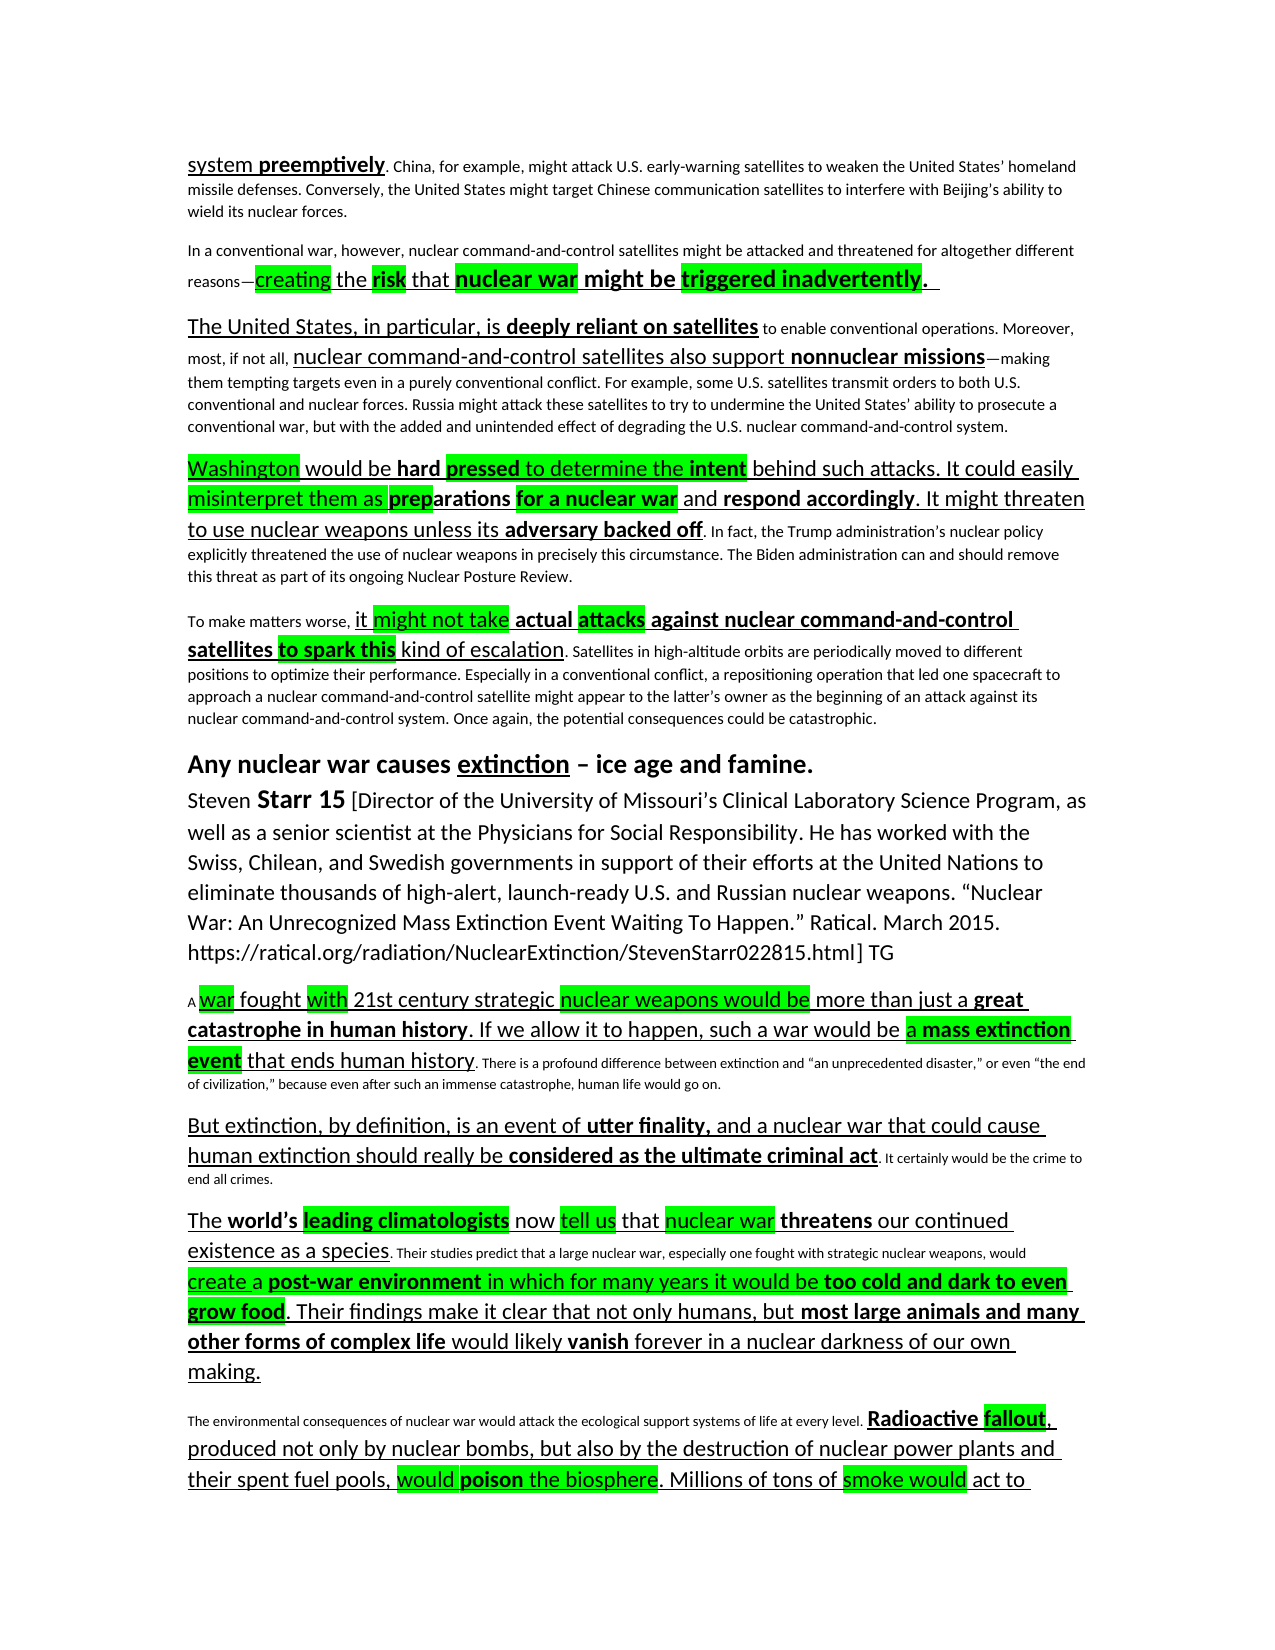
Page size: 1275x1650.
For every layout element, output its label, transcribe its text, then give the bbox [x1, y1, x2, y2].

text Steven Starr 15 [Director of the University of Missouri’s Clinical Laboratory Science Program, as well as a senior scientist at the Physicians for Social Responsibility. He has worked with the Swiss, Chilean, and Swedish governments in support of their efforts at the United Nations to eliminate thousands of high-alert, launch-ready U.S. and Russian nuclear weapons. “Nuclear War: An Unrecognized Mass Extinction Event Waiting To Happen.” Ratical. March 2015. https://ratical.org/radiation/NuclearExtinction/StevenStarr022815.html] TG [187, 782, 1087, 967]
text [187, 1404, 1087, 1493]
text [187, 150, 1087, 222]
text The United States, in particular, is deeply reliant on satellites to enable conventional operations. Moreover, most, if not all, nuclear command-and-control satellites also support nonnuclear missions—making them tempting targets even in a purely conventional conflict. For example, some U.S. satellites transmit orders to both U.S. conventional and nuclear forces. Russia might attack these satellites to try to undermine the United States’ ability to prosecute a conventional war, but with the added and unintended effect of degrading the U.S. nuclear command-and-control system. [187, 312, 1087, 436]
text Washington would be hard pressed to determine the intent behind such attacks. It could easily misinterpret them as preparations for a nuclear war and respond accordingly. It might threaten to use nuclear weapons unless its adversary backed off. In fact, the Trump administration’s nuclear policy explicitly threatened the use of nuclear weapons in precisely this circumstance. The Biden administration can and should remove this threat as part of its ongoing Nuclear Posture Review. [187, 454, 1087, 587]
subtitle Any nuclear war causes extinction – ice age and famine. [187, 747, 1087, 780]
text To make matters worse, it might not take actual attacks against nuclear command-and-control satellites to spark this kind of escalation. Satellites in high-altitude orbits are periodically moved to different positions to optimize their performance. Especially in a conventional conflict, a repositioning operation that led one spacecraft to approach a nuclear command-and-control satellite might appear to the latter’s owner as the beginning of an attack against its nuclear command-and-control system. Once again, the potential consequences could be catastrophic. [187, 605, 1087, 729]
text In a conventional war, however, nuclear command-and-control satellites might be attacked and threatened for altogether different reasons—creating the risk that nuclear war might be triggered inadvertently. [187, 240, 1087, 293]
text The world’s leading climatologists now tell us that nuclear war threatens our continued existence as a species. Their studies predict that a large nuclear war, especially one fought with strategic nuclear weapons, would create a post-war environment in which for many years it would be too cold and dark to even grow food. Their findings make it clear that not only humans, but most large animals and many other forms of complex life would likely vanish forever in a nuclear darkness of our own making. [187, 1206, 1087, 1386]
text A war fought with 21st century strategic nuclear weapons would be more than just a great catastrophe in human history. If we allow it to happen, such a war would be a mass extinction event that ends human history. There is a profound difference between extinction and “an unprecedented disaster,” or even “the end of civilization,” because even after such an immense catastrophe, human life would go on. [187, 985, 1087, 1093]
text But extinction, by definition, is an event of utter finality, and a nuclear war that could cause human extinction should really be considered as the ultimate criminal act. It certainly would be the crime to end all crimes. [187, 1111, 1087, 1188]
